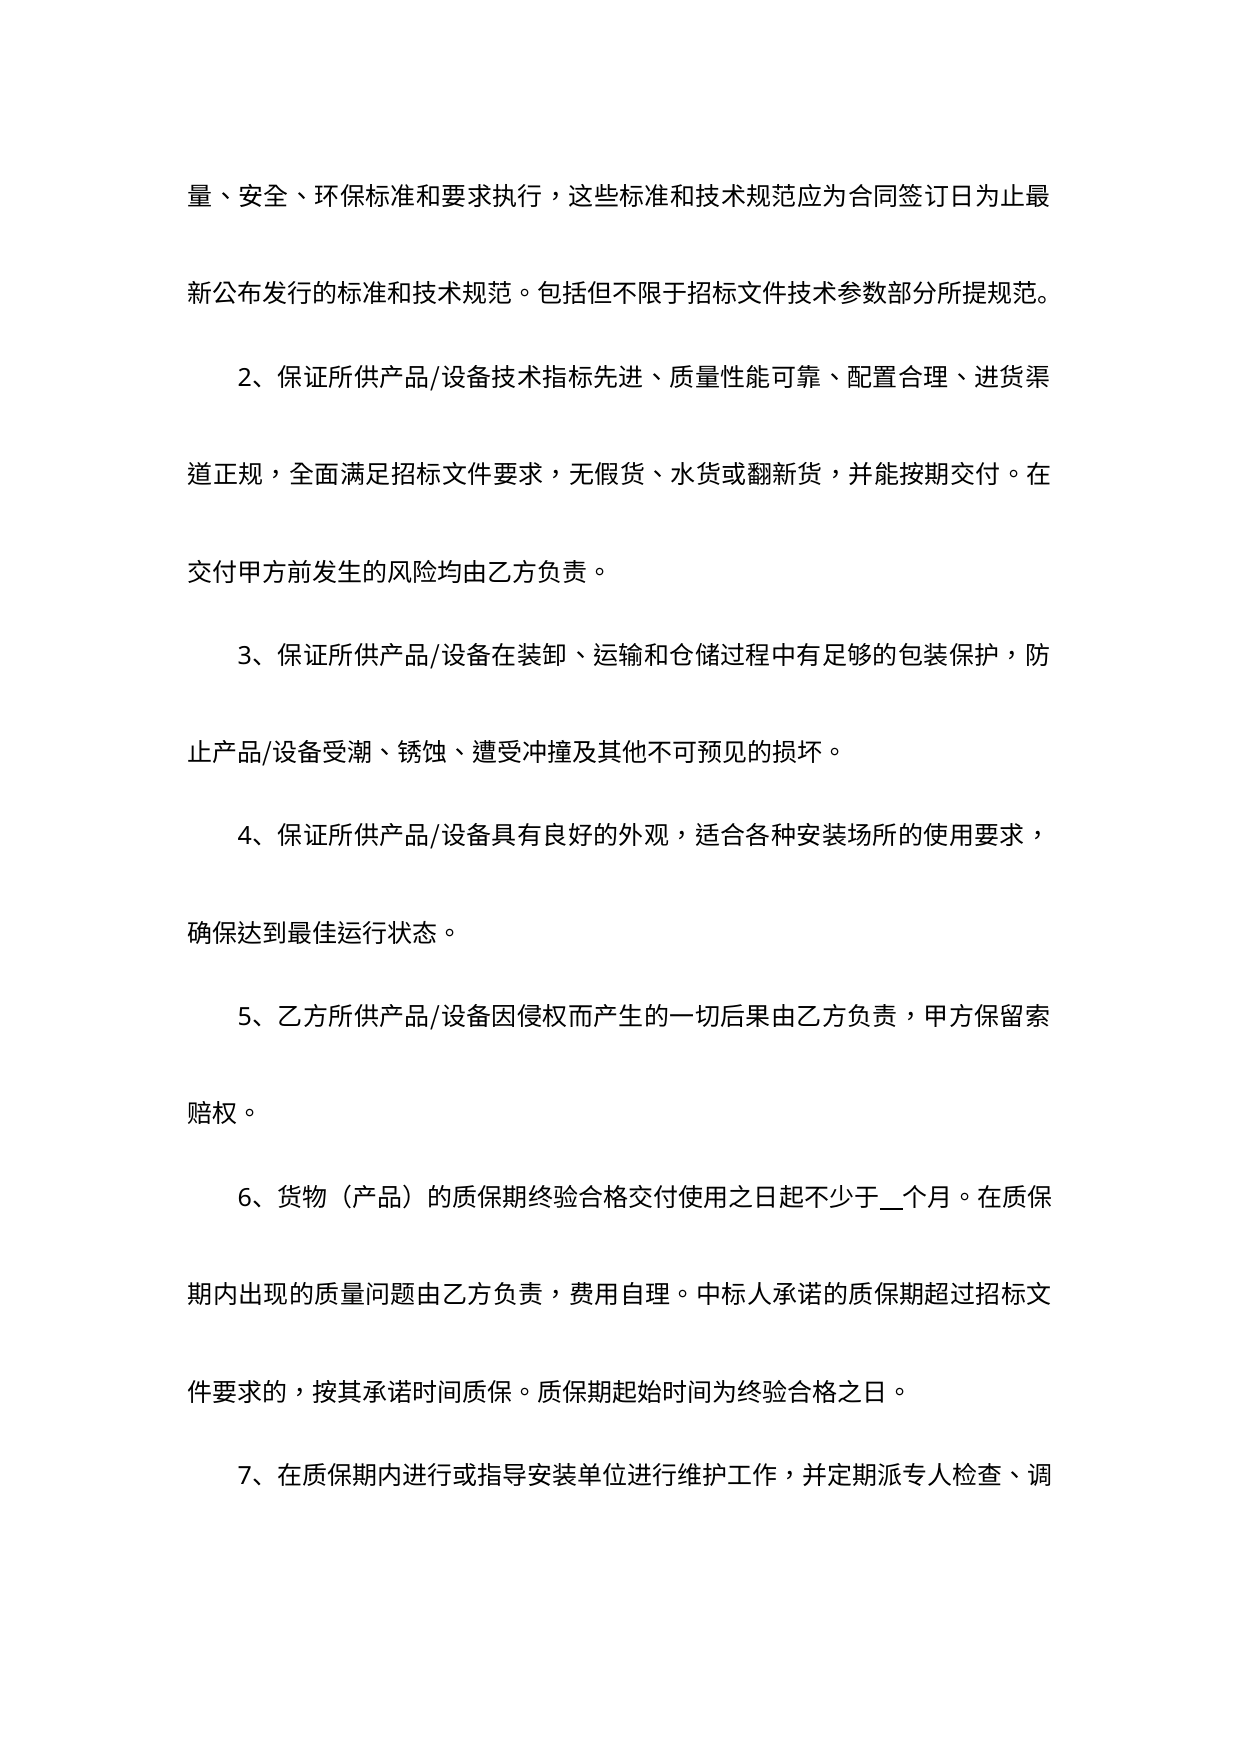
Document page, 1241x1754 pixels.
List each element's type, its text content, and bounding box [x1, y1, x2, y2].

text 6、货物（产品）的质保期终验合格交付使用之日起不少于 个月。在质保期内出现的质量问题由乙方负责，费用自理。中标人承诺的质保期超过招标文件要求的，按其承诺时间质保。质保期起始时间为终验合格之日。 [187, 1163, 1053, 1423]
text 4、保证所供产品/设备具有良好的外观，适合各种安装场所的使用要求，确保达到最佳运行状态。 [187, 801, 1053, 964]
text 3、保证所供产品/设备在装卸、运输和仓储过程中有足够的包装保护，防止产品/设备受潮、锈蚀、遭受冲撞及其他不可预见的损坏。 [187, 621, 1053, 783]
text 2、保证所供产品/设备技术指标先进、质量性能可靠、配置合理、进货渠道正规，全面满足招标文件要求，无假货、水货或翻新货，并能按期交付。在交付甲方前发生的风险均由乙方负责。 [187, 343, 1053, 603]
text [187, 162, 1053, 324]
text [187, 1441, 1053, 1506]
text 5、乙方所供产品/设备因侵权而产生的一切后果由乙方负责，甲方保留索赔权。 [187, 982, 1053, 1144]
